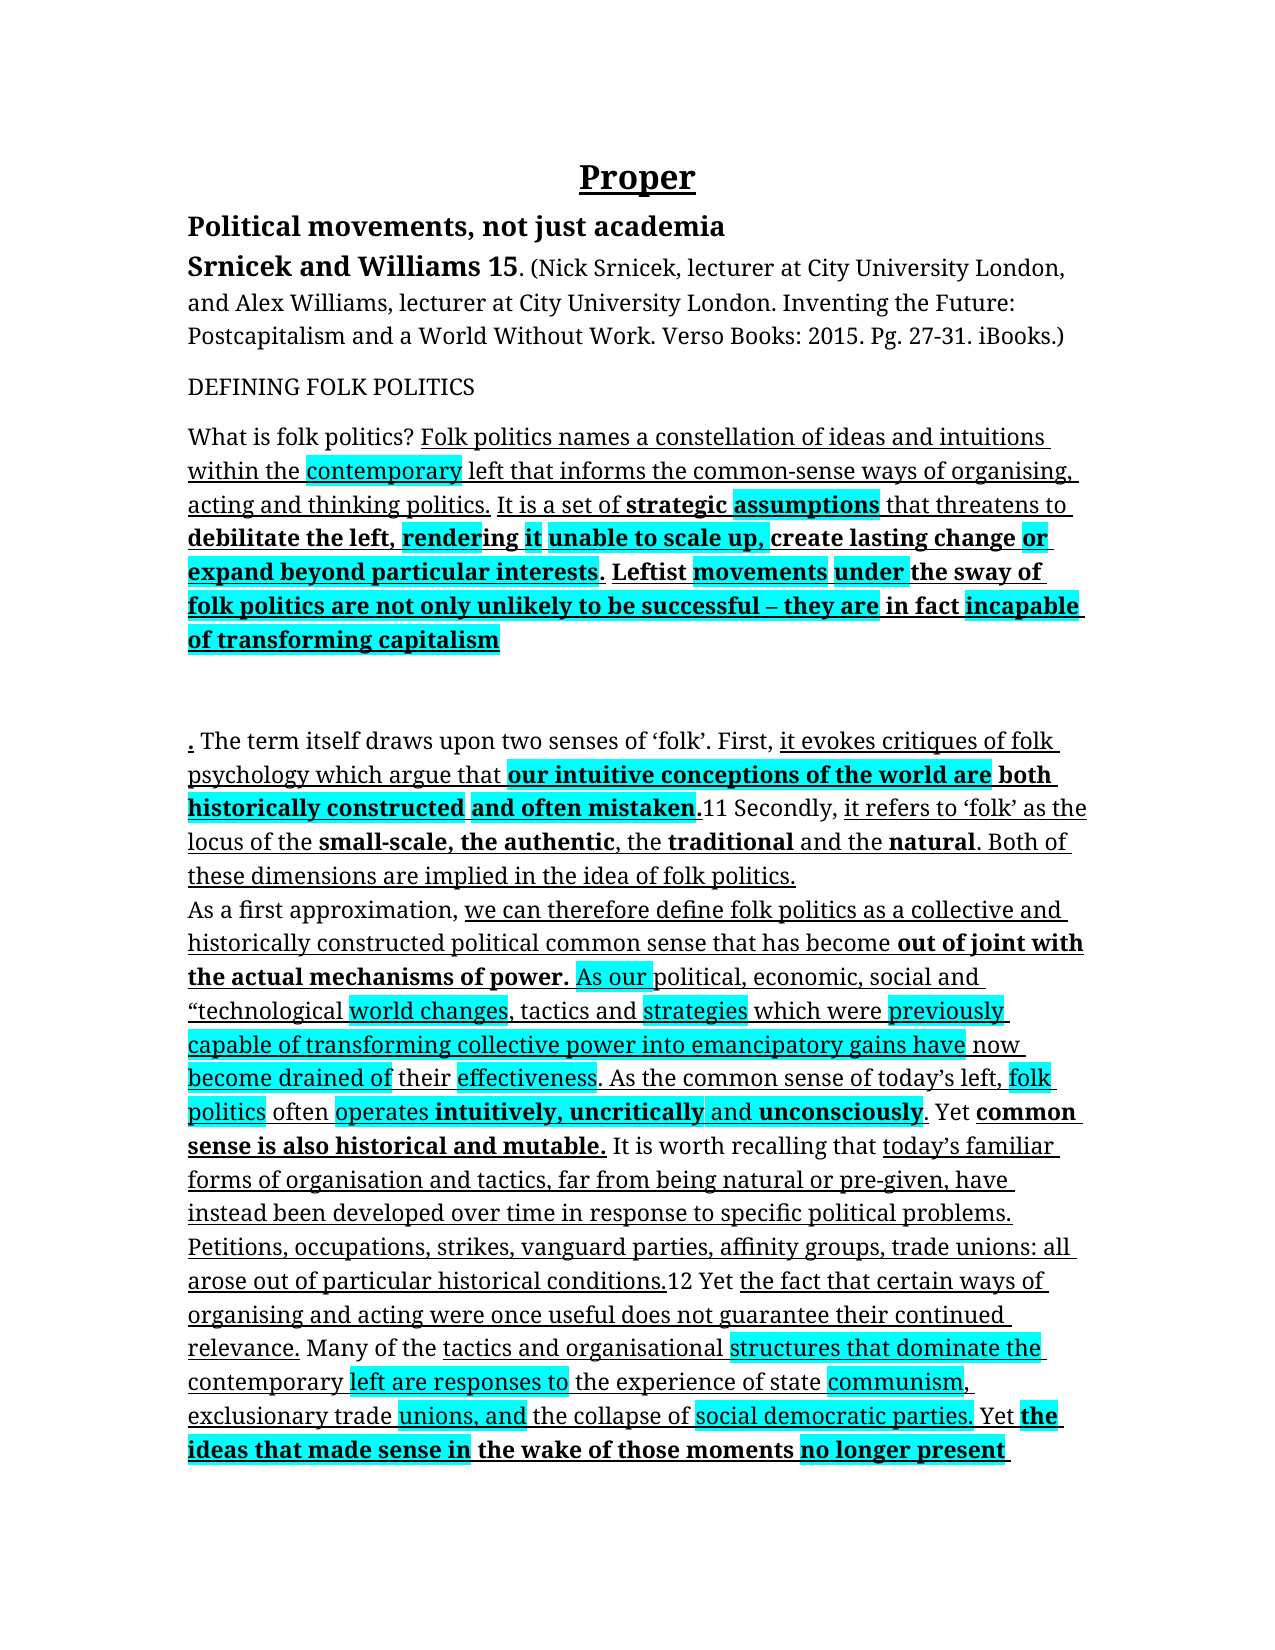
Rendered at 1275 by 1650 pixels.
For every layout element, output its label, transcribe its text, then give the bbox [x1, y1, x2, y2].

text What is folk politics? Folk politics names a constellation of ideas and intuitions within the contemporary left that informs the common-sense ways of organising, acting and thinking politics. It is a set of strategic assumptions that threatens to debilitate the left, rendering it unable to scale up, create lasting change or expand beyond particular interests. Leftist movements under the sway of folk politics are not only unlikely to be successful – they are in fact incapable of transforming capitalism [187, 421, 1087, 655]
text DEFINING FOLK POLITICS [187, 371, 1087, 402]
text Srnicek and Williams 15. (Nick Srnicek, lecturer at City University London, and Alex Williams, lecturer at City University London. Inventing the Future: Postcapitalism and a World Without Work. Verso Books: 2015. Pg. 27-31. iBooks.) [187, 247, 1087, 351]
subtitle Political movements, not just academia [187, 207, 1087, 244]
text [187, 893, 1087, 1465]
subtitle Proper [187, 154, 1087, 199]
text . The term itself draws upon two senses of ‘folk’. First, it evokes critiques of folk psychology which argue that our intuitive conceptions of the world are both historically constructed and often mistaken.11 Secondly, it refers to ‘folk’ as the locus of the small-scale, the authentic, the traditional and the natural. Both of these dimensions are implied in the idea of folk politics. [187, 725, 1087, 891]
